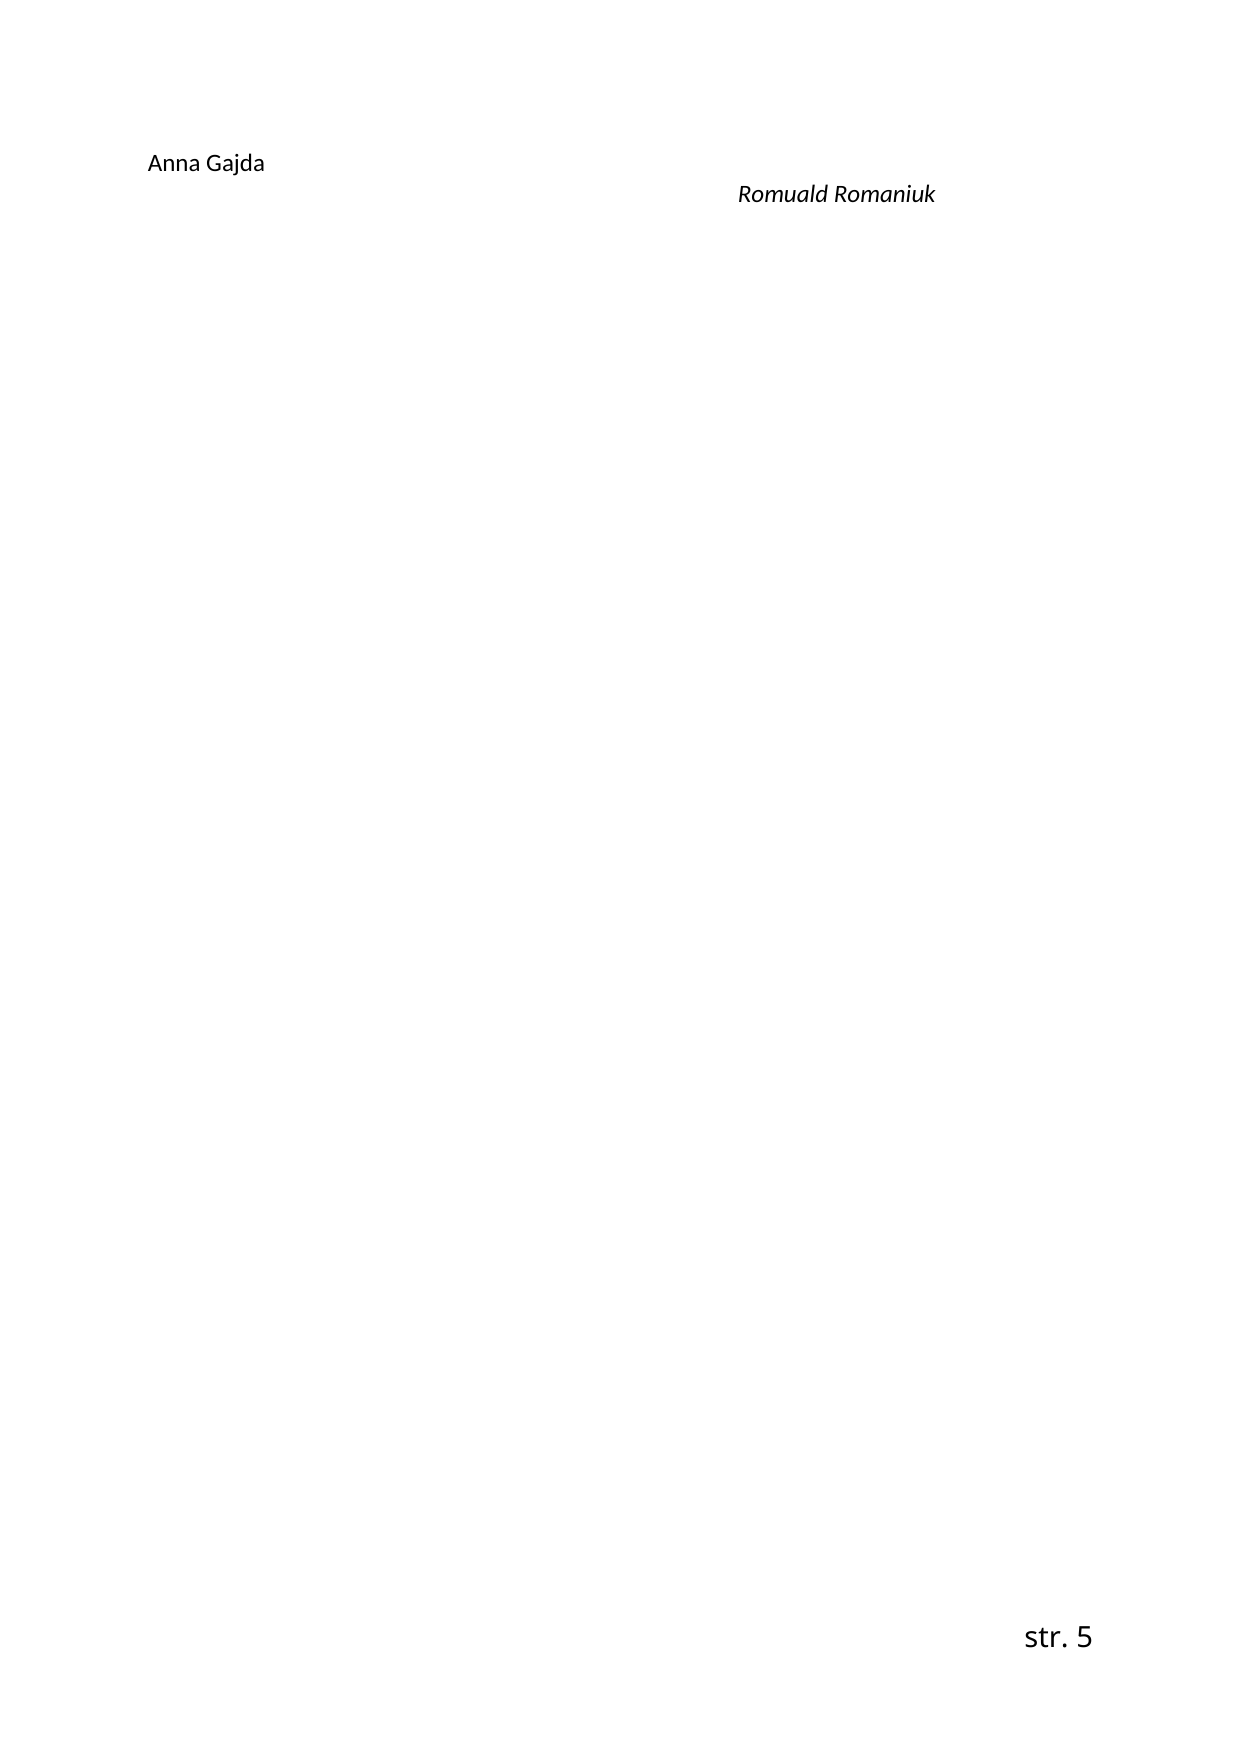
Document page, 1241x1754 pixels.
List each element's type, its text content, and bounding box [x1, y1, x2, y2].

text Anna Gajda [148, 148, 1093, 178]
text Romuald Romaniuk [148, 178, 1093, 209]
